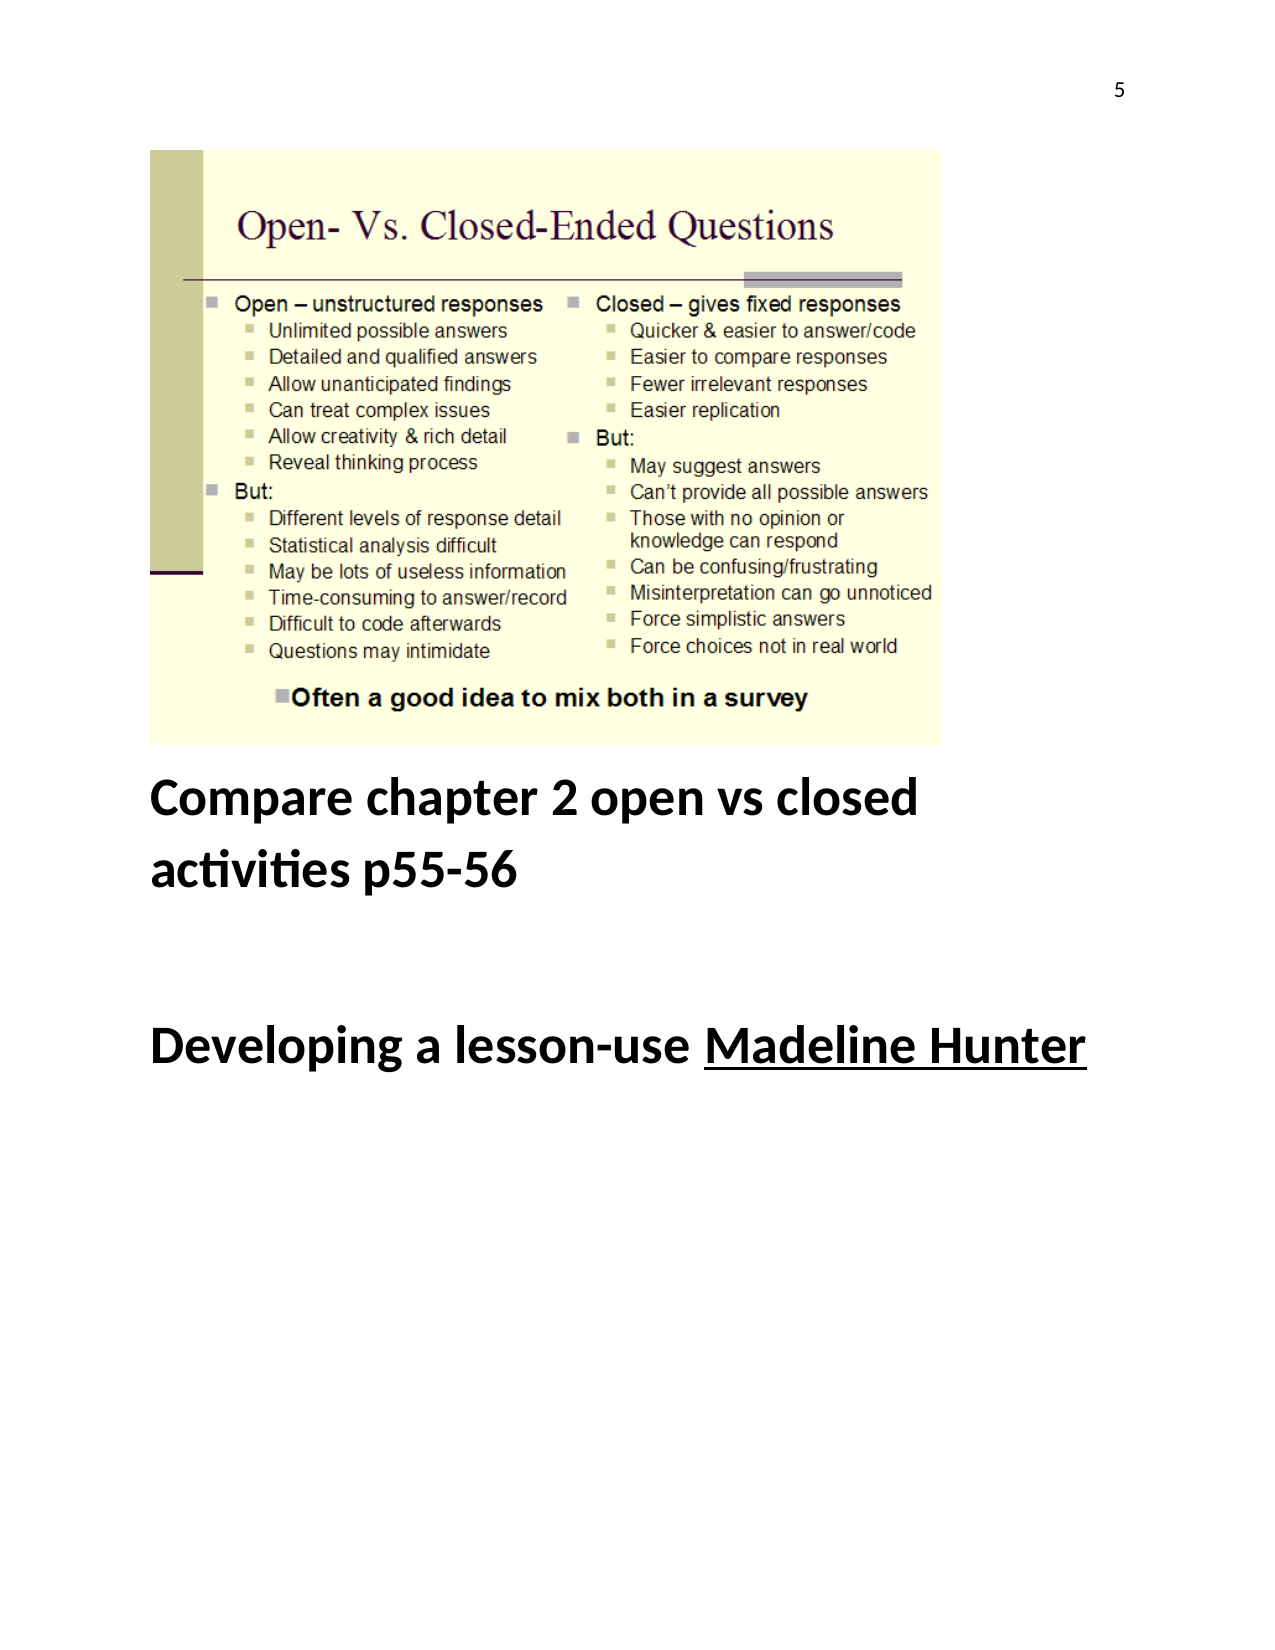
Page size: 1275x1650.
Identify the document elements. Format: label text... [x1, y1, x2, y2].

text Developing a lesson-use Madeline Hunter [150, 1010, 1125, 1077]
text Compare chapter 2 open vs closed activities p55-56 [150, 763, 1125, 901]
picture [150, 150, 942, 745]
